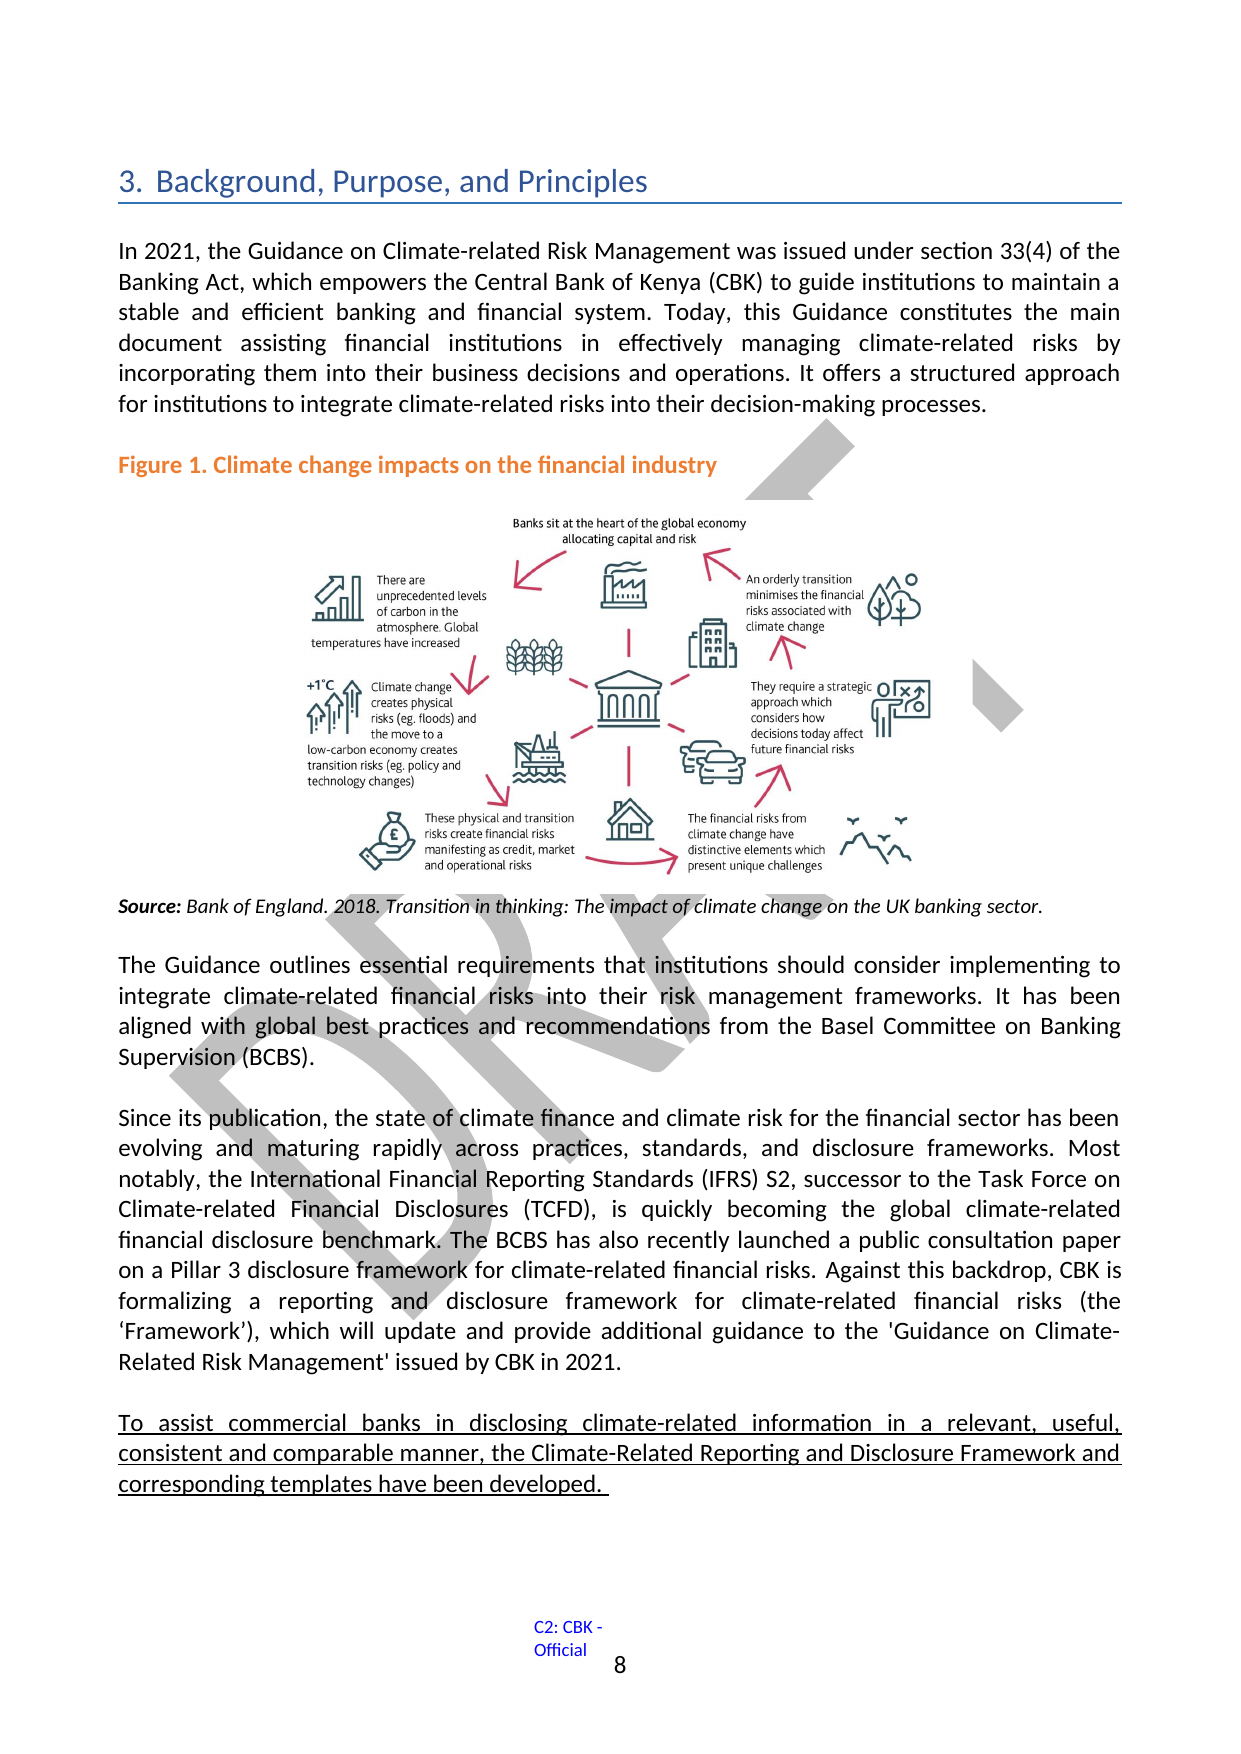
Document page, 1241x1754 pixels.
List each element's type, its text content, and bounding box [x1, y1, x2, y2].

text Since its publication, the state of climate finance and climate risk for the financial sector has been evolving and maturing rapidly across practices, standards, and disclosure frameworks. Most notably, the International Financial Reporting Standards (IFRS) S2, successor to the Task Force on Climate-related Financial Disclosures (TCFD), is quickly becoming the global climate-related financial disclosure benchmark. The BCBS has also recently launched a public consultation paper on a Pillar 3 disclosure framework for climate-related financial risks. Against this backdrop, CBK is formalizing a reporting and disclosure framework for climate-related financial risks (the ‘Framework’), which will update and provide additional guidance to the 'Guidance on Climate-Related Risk Management' issued by CBK in 2021. [118, 1102, 1122, 1377]
text Source: Bank of England. 2018. Transition in thinking: The impact of climate change on the UK banking sector. [118, 893, 1122, 919]
text The Guidance outlines essential requirements that institutions should consider implementing to integrate climate-related financial risks into their risk management frameworks. It has been aligned with global best practices and recommendations from the Basel Committee on Banking Supervision (BCBS). [118, 949, 1122, 1071]
text In 2021, the Guidance on Climate-related Risk Management was issued under section 33(4) of the Banking Act, which empowers the Central Bank of Kenya (CBK) to guide institutions to maintain a stable and efficient banking and financial system. Today, this Guidance constitutes the main document assisting financial institutions in effectively managing climate-related risks by incorporating them into their business decisions and operations. It offers a structured approach for institutions to integrate climate-related risks into their decision-making processes. [118, 235, 1122, 418]
text To assist commercial banks in disclosing climate-related information in a relevant, useful, consistent and comparable manner, the Climate-Related Reporting and Disclosure Framework and corresponding templates have been developed. [118, 1435, 1122, 1464]
text Figure 1. Climate change impacts on the financial industry [118, 449, 1122, 479]
text To assist commercial banks in disclosing climate-related information in a relevant, useful, consistent and comparable manner, the Climate-Related Reporting and Disclosure Framework and corresponding templates have been developed. [118, 1407, 1122, 1433]
picture [267, 500, 973, 894]
subtitle Background, Purpose, and Principles [118, 160, 1122, 202]
text To assist commercial banks in disclosing climate-related information in a relevant, useful, consistent and comparable manner, the Climate-Related Reporting and Disclosure Framework and corresponding templates have been developed. [118, 1465, 1122, 1499]
